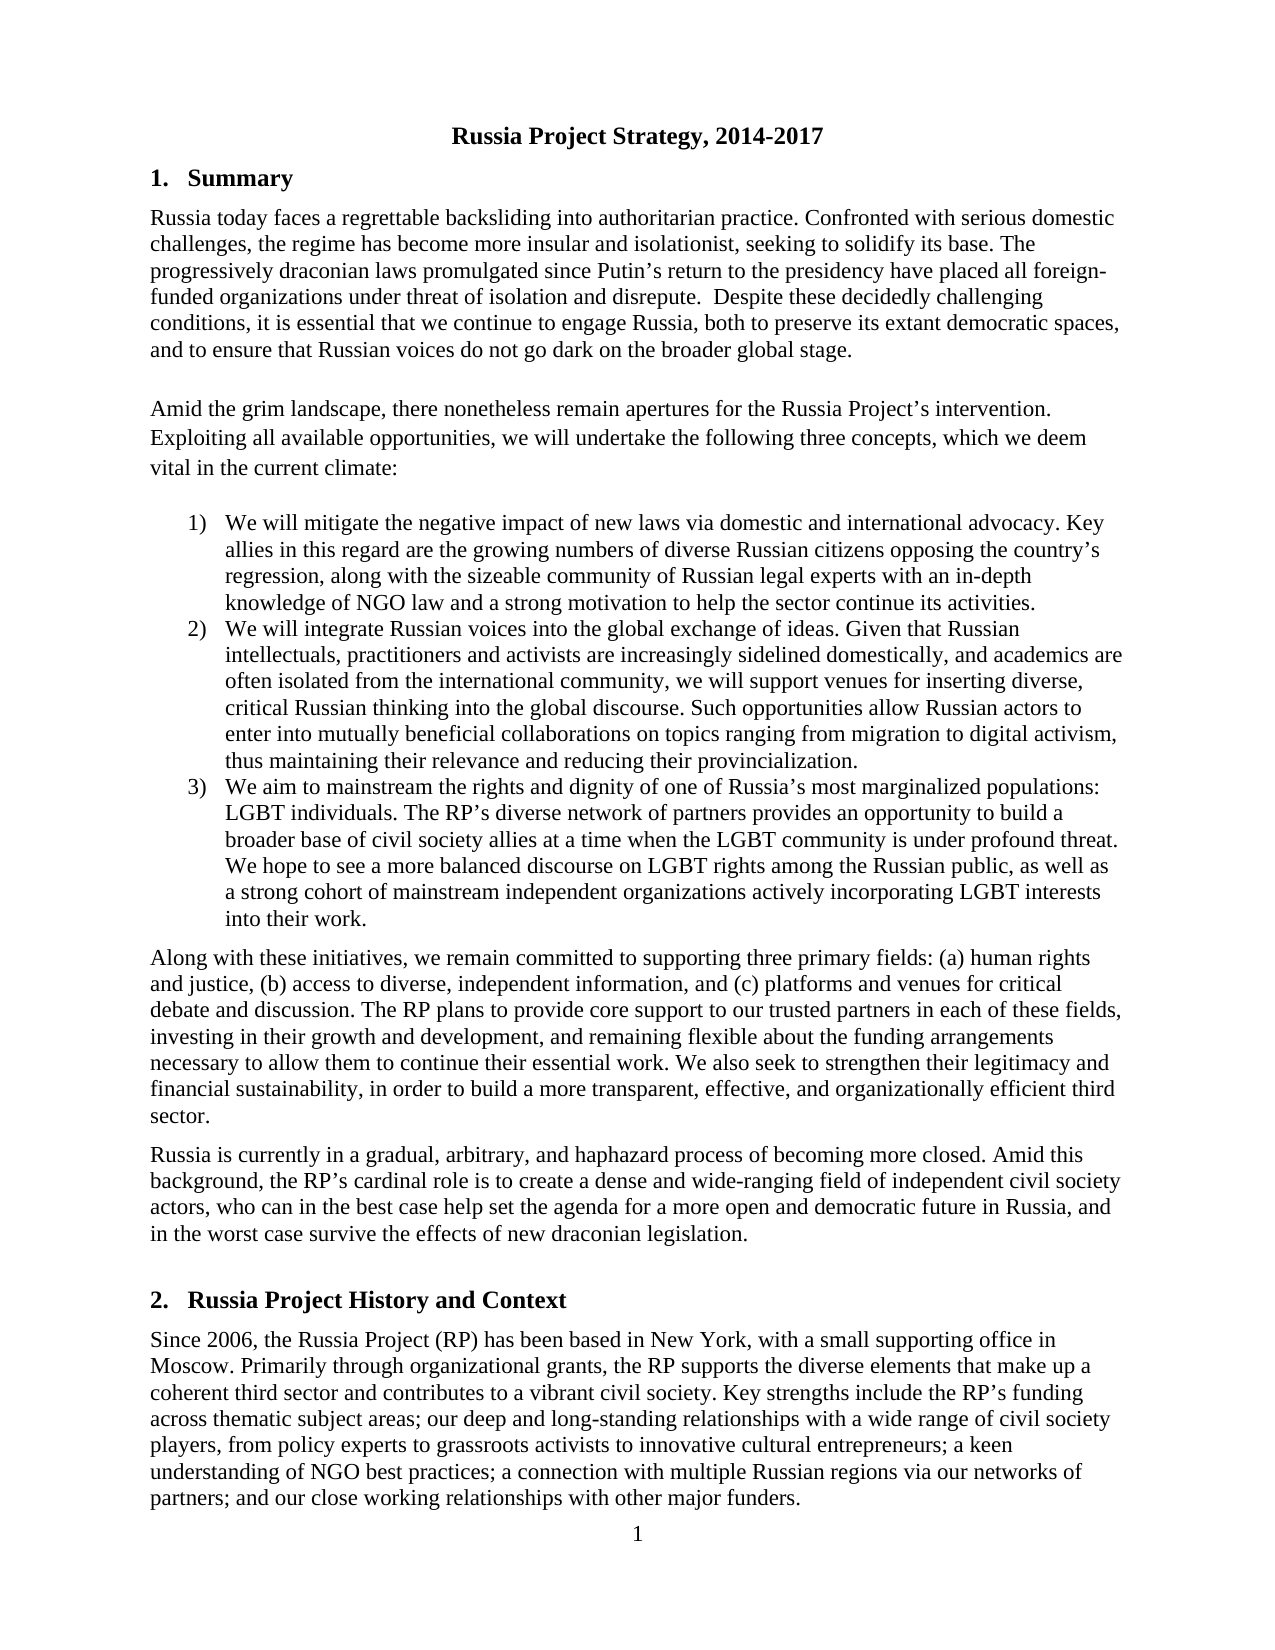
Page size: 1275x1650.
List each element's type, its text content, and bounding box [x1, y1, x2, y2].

list We aim to mainstream the rights and dignity of one of Russia’s most marginalized populations: LGBT individuals. The RP’s diverse network of partners provides an opportunity to build a broader base of civil society allies at a time when the LGBT community is under profound threat. We hope to see a more balanced discourse on LGBT rights among the Russian public, as well as a strong cohort of mainstream independent organizations actively incorporating LGBT interests into their work. [187, 773, 1125, 931]
text Russia is currently in a gradual, arbitrary, and haphazard process of becoming more closed. Amid this background, the RP’s cardinal role is to create a dense and wide-ranging field of independent civil society actors, who can in the best case help set the agenda for a more open and democratic future in Russia, and in the worst case survive the effects of new draconian legislation. [150, 1141, 1125, 1246]
text Along with these initiatives, we remain committed to supporting three primary fields: (a) human rights and justice, (b) access to diverse, independent information, and (c) platforms and venues for critical debate and discussion. The RP plans to provide core support to our trusted partners in each of these fields, investing in their growth and development, and remaining flexible about the funding arrangements necessary to allow them to continue their essential work. We also seek to strengthen their legitimacy and financial sustainability, in order to build a more transparent, effective, and organizationally efficient third sector. [150, 944, 1125, 1128]
list We will integrate Russian voices into the global exchange of ideas. Given that Russian intellectuals, practitioners and activists are increasingly sidelined domestically, and academics are often isolated from the international community, we will support venues for inserting diverse, critical Russian thinking into the global discourse. Such opportunities allow Russian actors to enter into mutually beneficial collaborations on topics ranging from migration to digital activism, thus maintaining their relevance and reducing their provincialization. [187, 615, 1125, 773]
text Amid the grim landscape, there nonetheless remain apertures for the Russia Project’s intervention. Exploiting all available opportunities, we will undertake the following three concepts, which we deem vital in the current climate: [150, 391, 1125, 480]
text Russia today faces a regrettable backsliding into authoritarian practice. Confronted with serious domestic challenges, the regime has become more insular and isolationist, seeking to solidify its base. The progressively draconian laws promulgated since Putin’s return to the presidency have placed all foreign-funded organizations under threat of isolation and disrepute. Despite these decidedly challenging conditions, it is essential that we continue to engage Russia, both to preserve its extant democratic spaces, and to ensure that Russian voices do not go dark on the broader global stage. [150, 204, 1125, 362]
list We will mitigate the negative impact of new laws via domestic and international advocacy. Key allies in this regard are the growing numbers of diverse Russian citizens opposing the country’s regression, along with the sizeable community of Russian legal experts with an in-depth knowledge of NGO law and a strong motivation to help the sector continue its activities. [187, 509, 1125, 615]
text Since 2006, the Russia Project (RP) has been based in New York, with a small supporting office in Moscow. Primarily through organizational grants, the RP supports the diverse elements that make up a coherent third sector and contributes to a vibrant civil society. Key strengths include the RP’s funding across thematic subject areas; our deep and long-standing relationships with a wide range of civil society players, from policy experts to grassroots activists to innovative cultural entrepreneurs; a keen understanding of NGO best practices; a connection with multiple Russian regions via our networks of partners; and our close working relationships with other major funders. [150, 1326, 1125, 1511]
text Russia Project Strategy, 2014-2017 [150, 121, 1125, 150]
list Russia Project History and Context [150, 1285, 1125, 1314]
list Summary [150, 163, 1125, 191]
